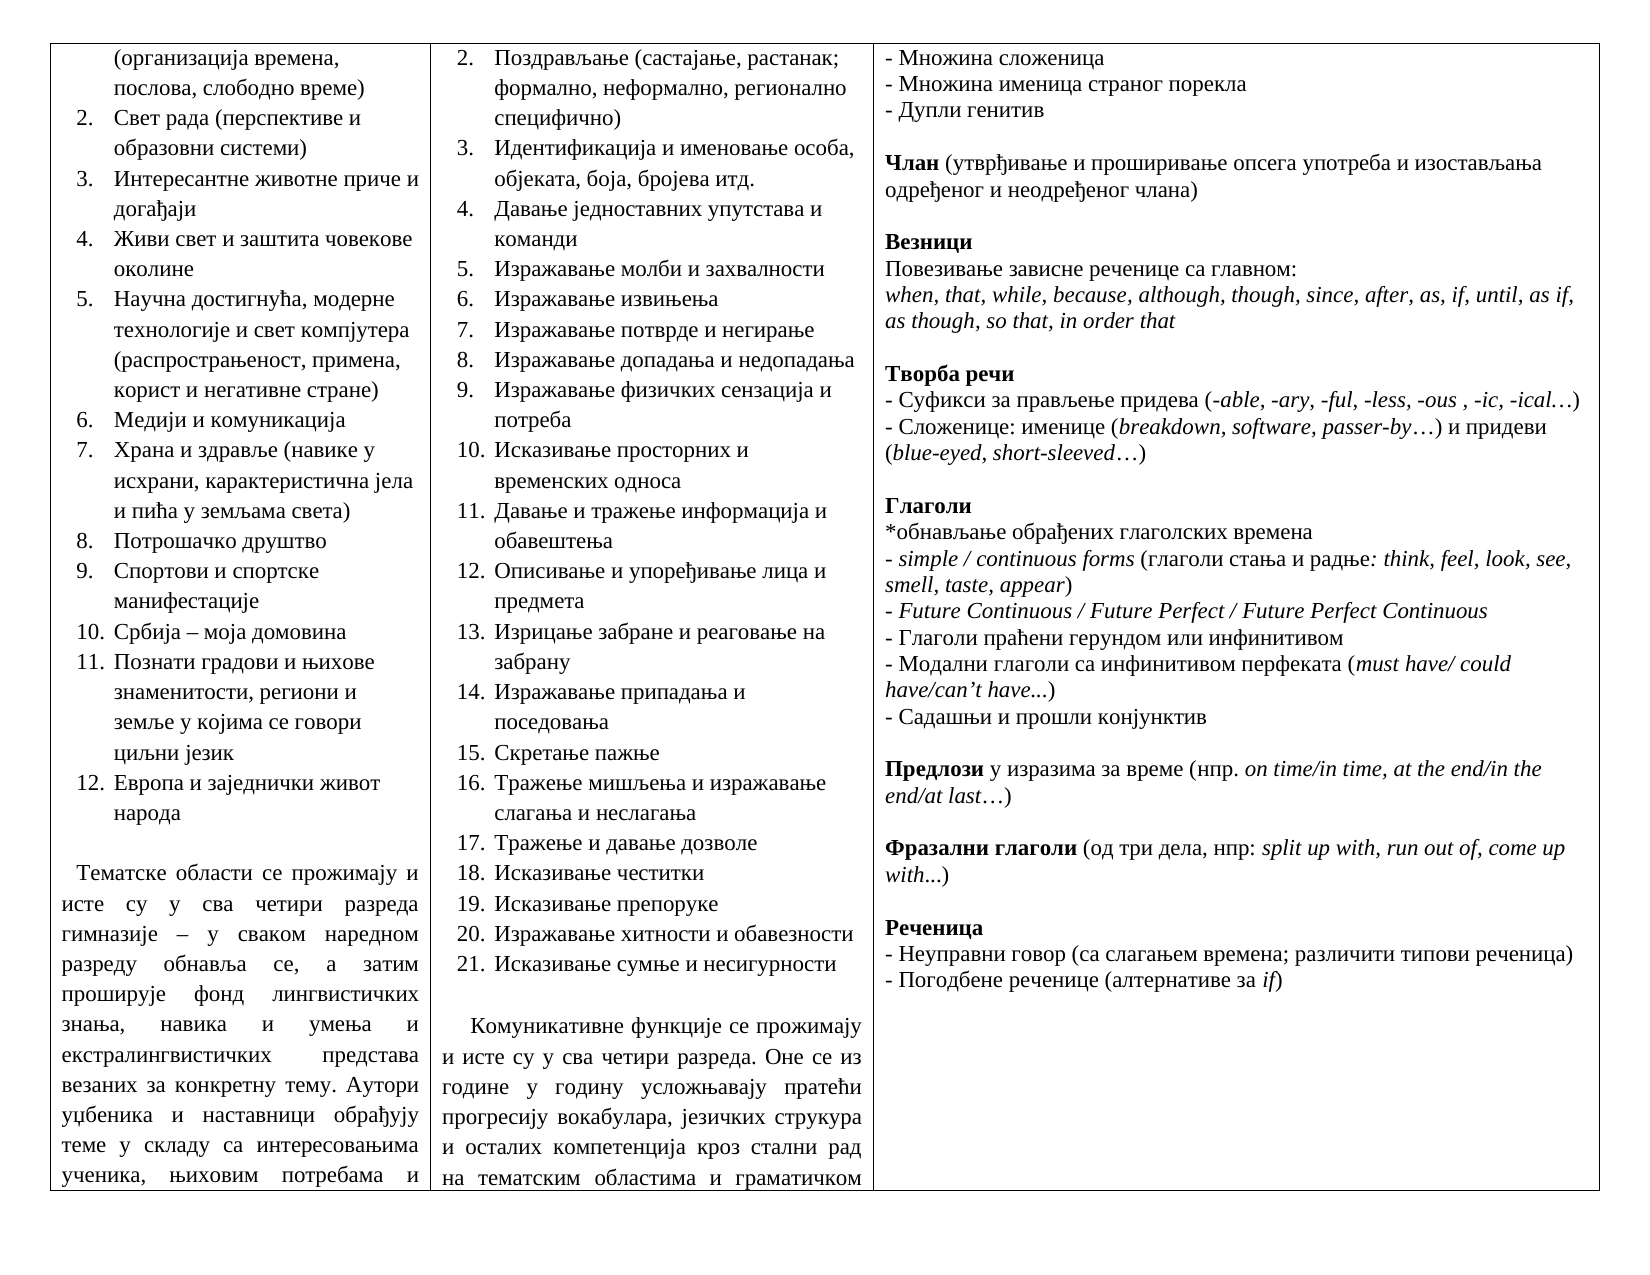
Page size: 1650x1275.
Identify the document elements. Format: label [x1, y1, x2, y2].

table_cell [431, 44, 873, 1190]
table_cell [874, 44, 1599, 1190]
table_cell [51, 44, 430, 1190]
